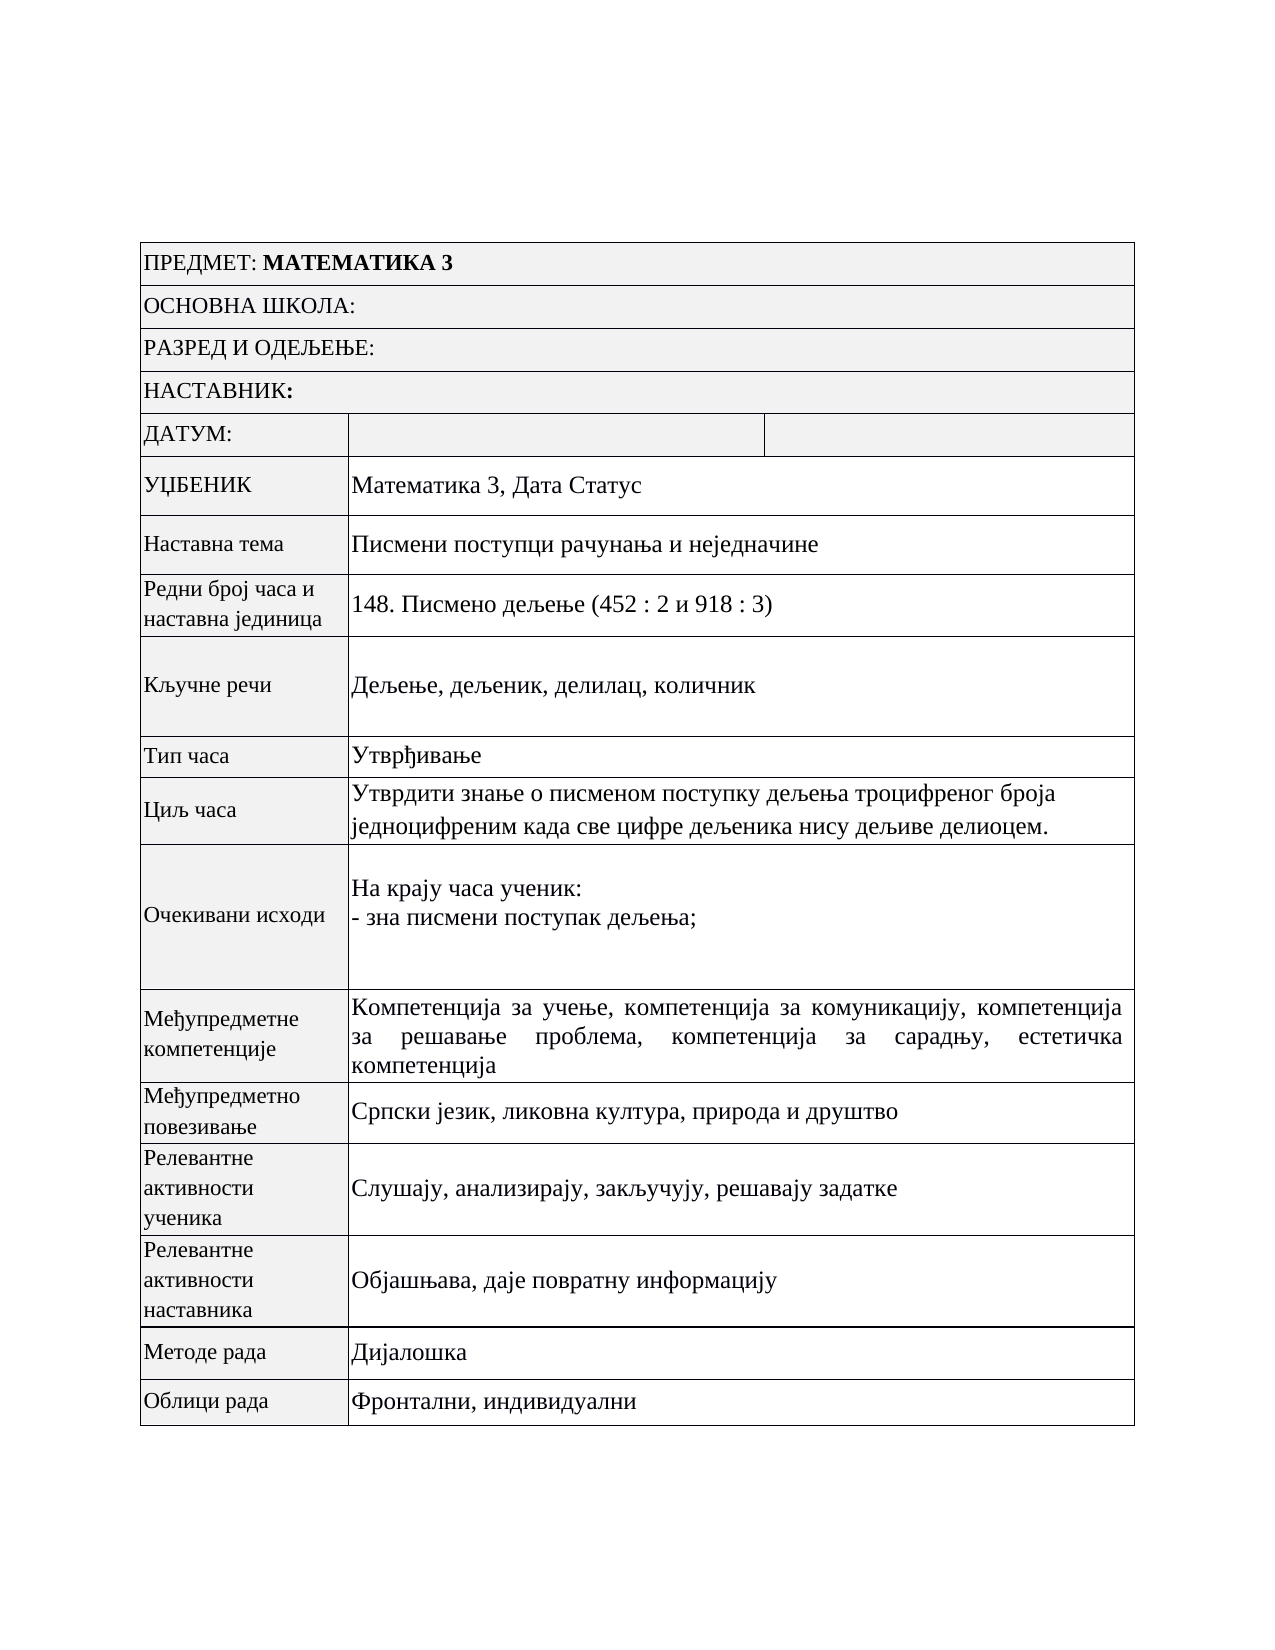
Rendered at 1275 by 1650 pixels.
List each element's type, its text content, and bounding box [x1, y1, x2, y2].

table_cell [349, 414, 764, 456]
table_cell Релевантне активности наставника [141, 1236, 348, 1326]
table_cell Писмени поступци рачунања и неједначине [349, 516, 1134, 574]
table_cell Mатематика 3, Дата Статус [349, 457, 1134, 515]
table_cell Релевантне активности ученика [141, 1144, 348, 1235]
table_cell Дељење, дељеник, делилац, количник [349, 637, 1134, 736]
table_cell Међупредметне компетенције [141, 990, 348, 1082]
table_cell Наставна тема [141, 516, 348, 574]
table_cell УЏБЕНИК [141, 457, 348, 515]
table_cell НАСТАВНИК: [141, 372, 1134, 413]
table_cell [765, 414, 1134, 456]
table_cell Српски језик, ликовна култура, природа и друштво [349, 1083, 1134, 1143]
table_cell Објашњава, даје повратну информацију [349, 1236, 1134, 1326]
table_cell Циљ часа [141, 778, 348, 844]
table_cell Облици рада [141, 1380, 348, 1424]
table_cell Компетенција за учење, компетенција за комуникацију, компетенција за решавање проблема, компетенција за сарадњу, естетичка компетенција [349, 990, 1134, 1082]
table_cell 148. Писмено дељење (452 : 2 и 918 : 3) [349, 575, 1134, 636]
table_cell Редни број часа и наставна јединица [141, 575, 348, 636]
table_cell Очекивани исходи [141, 845, 348, 988]
table_cell Слушају, анализирају, закључују, решавају задатке [349, 1144, 1134, 1235]
table_cell Кључне речи [141, 637, 348, 736]
table_cell ДАТУМ: [141, 414, 348, 456]
table_cell Утврђивање [349, 737, 1134, 777]
table_cell Међупредметно повезивање [141, 1083, 348, 1143]
table_cell На крају часа ученик: - зна писмени поступак дељења; [349, 845, 1134, 988]
table_cell Тип часа [141, 737, 348, 777]
table_header ПРЕДМЕТ: МАТЕМАТИКА 3 [141, 243, 1134, 285]
table_cell РАЗРЕД И ОДЕЉЕЊЕ: [141, 329, 1134, 371]
table_cell ОСНОВНА ШКОЛА: [141, 286, 1134, 328]
table_cell Утврдити знање о писменом поступку дељења троцифреног броја једноцифреним када све цифре дељеника нису дељиве делиоцем. [349, 778, 1134, 844]
table_cell Дијалошка [349, 1328, 1134, 1379]
table_cell Методе рада [141, 1328, 348, 1379]
table_cell Фронтални, индивидуални [349, 1380, 1134, 1424]
